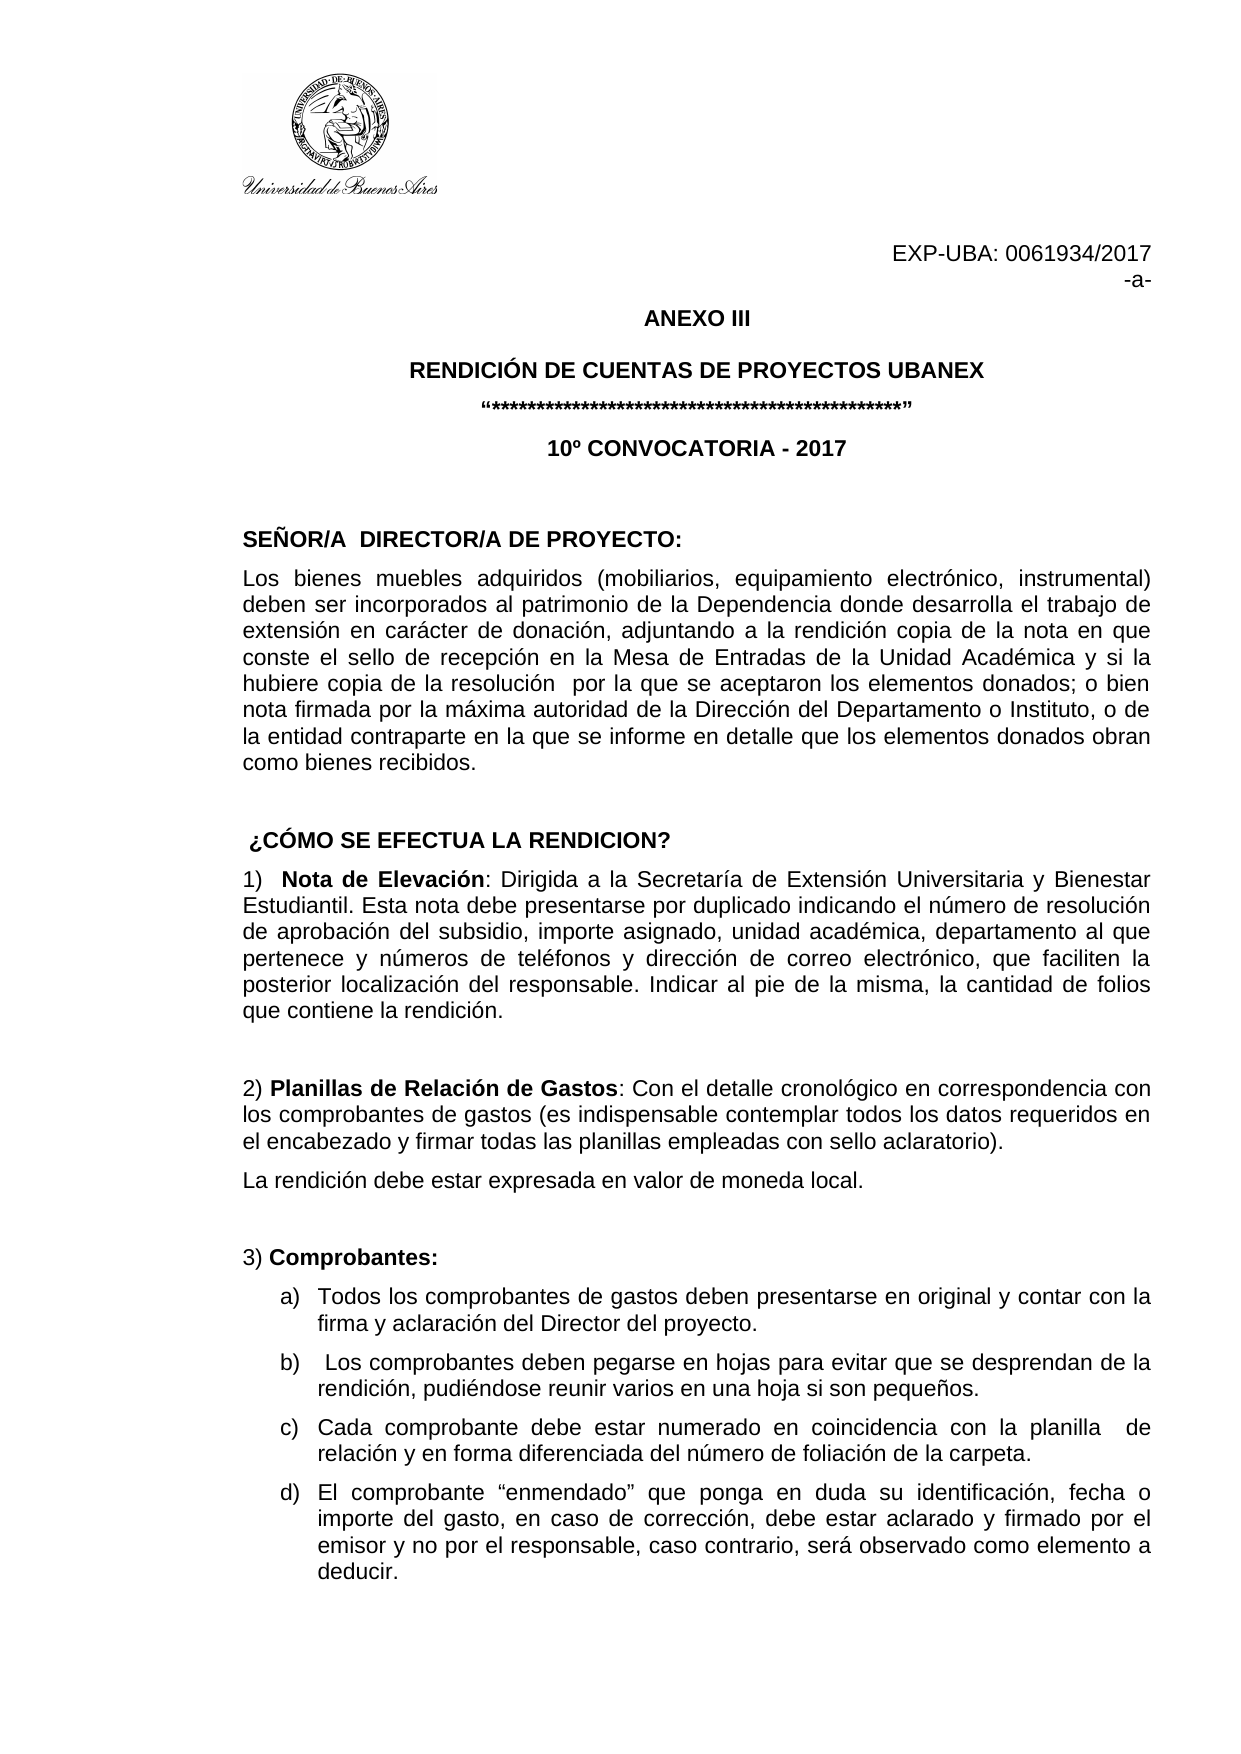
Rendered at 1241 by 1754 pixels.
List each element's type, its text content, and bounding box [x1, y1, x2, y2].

text La rendición debe estar expresada en valor de moneda local. [242, 1167, 1152, 1193]
text 2) Planillas de Relación de Gastos: Con el detalle cronológico en correspondencia con los comprobantes de gastos (es indispensable contemplar todos los datos requeridos en el encabezado y firmar todas las planillas empleadas con sello aclaratorio). [242, 1075, 1152, 1154]
text EXP-UBA: 0061934/2017 -a- [317, 240, 1152, 293]
text Los bienes muebles adquiridos (mobiliarios, equipamiento electrónico, instrumental) deben ser incorporados al patrimonio de la Dependencia donde desarrolla el trabajo de extensión en carácter de donación, adjuntando a la rendición copia de la nota en que conste el sello de recepción en la Mesa de Entradas de la Unidad Académica y si la hubiere copia de la resolución por la que se aceptaron los elementos donados; o bien nota firmada por la máxima autoridad de la Dirección del Departamento o Instituto, o de la entidad contraparte en la que se informe en detalle que los elementos donados obran como bienes recibidos. [242, 564, 1152, 775]
list Todos los comprobantes de gastos deben presentarse en original y contar con la firma y aclaración del Director del proyecto. [280, 1283, 1152, 1336]
text 1) Nota de Elevación: Dirigida a la Secretaría de Extensión Universitaria y Bienestar Estudiantil. Esta nota debe presentarse por duplicado indicando el número de resolución de aprobación del subsidio, importe asignado, unidad académica, departamento al que pertenece y números de teléfonos y dirección de correo electrónico, que faciliten la posterior localización del responsable. Indicar al pie de la misma, la cantidad de folios que contiene la rendición. [242, 866, 1152, 1024]
text ANEXO III [242, 305, 1152, 332]
text ¿CÓMO SE EFECTUA LA RENDICION? [242, 827, 1152, 853]
picture [242, 73, 438, 194]
text SEÑOR/A DIRECTOR/A DE PROYECTO: [242, 526, 1152, 552]
text 3) Comprobantes: [242, 1244, 1152, 1271]
text RENDICIÓN DE CUENTAS DE PROYECTOS UBANEX [242, 357, 1152, 383]
text 10º CONVOCATORIA - 2017 [242, 435, 1152, 461]
text “**********************************************” [242, 396, 1152, 422]
list Los comprobantes deben pegarse en hojas para evitar que se desprendan de la rendición, pudiéndose reunir varios en una hoja si son pequeños. [280, 1348, 1152, 1401]
list Cada comprobante debe estar numerado en coincidencia con la planilla de relación y en forma diferenciada del número de foliación de la carpeta. [280, 1414, 1152, 1466]
list El comprobante “enmendado” que ponga en duda su identificación, fecha o importe del gasto, en caso de corrección, debe estar aclarado y firmado por el emisor y no por el responsable, caso contrario, será observado como elemento a deducir. [280, 1479, 1152, 1584]
